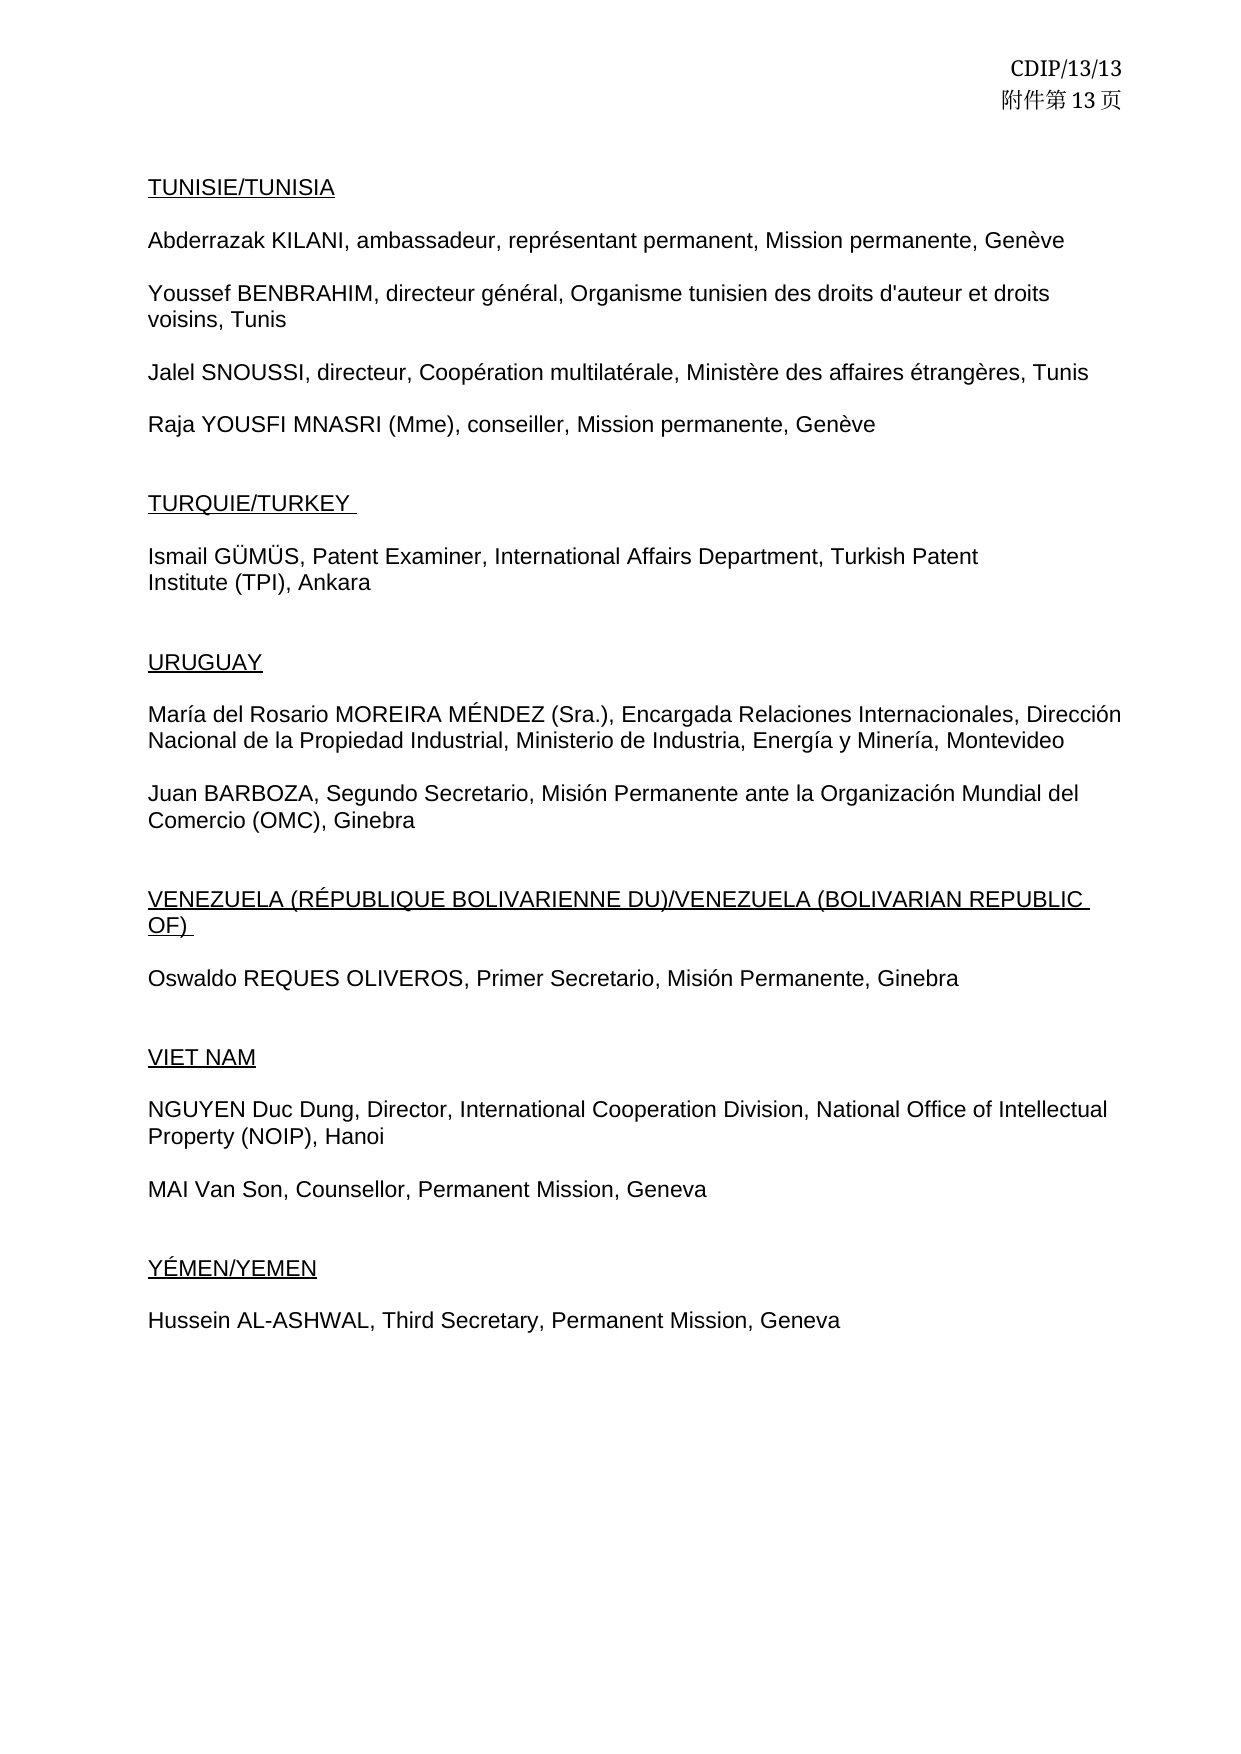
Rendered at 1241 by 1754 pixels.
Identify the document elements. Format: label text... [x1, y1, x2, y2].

text MAI Van Son, Counsellor, Permanent Mission, Geneva [148, 1176, 1122, 1202]
text YÉMEN/YEMEN [148, 1254, 1122, 1281]
text Jalel SNOUSSI, directeur, Coopération multilatérale, Ministère des affaires étrangères, Tunis [148, 358, 1122, 385]
text Abderrazak KILANI, ambassadeur, représentant permanent, Mission permanente, Genève [148, 227, 1122, 253]
text VIET NAM [148, 1044, 1122, 1070]
text TUNISIE/TUNISIA [148, 174, 1122, 200]
text Raja YOUSFI MNASRI (Mme), conseiller, Mission permanente, Genève [148, 411, 1122, 438]
text Juan BARBOZA, Segundo Secretario, Misión Permanente ante la Organización Mundial del Comercio (OMC), Ginebra [148, 780, 1122, 833]
text NGUYEN Duc Dung, Director, International Cooperation Division, National Office of Intellectual Property (NOIP), Hanoi [148, 1096, 1122, 1149]
text Hussein AL-ASHWAL, Third Secretary, Permanent Mission, Geneva [148, 1307, 1122, 1334]
text Oswaldo REQUES OLIVEROS, Primer Secretario, Misión Permanente, Ginebra [148, 965, 1122, 991]
text URUGUAY [148, 648, 1122, 675]
text Youssef BENBRAHIM, directeur général, Organisme tunisien des droits d'auteur et droits voisins, Tunis [148, 279, 1122, 332]
text VENEZUELA (RÉPUBLIQUE BOLIVARIENNE DU)/VENEZUELA (BOLIVARIAN REPUBLIC OF) [148, 886, 1122, 938]
text María del Rosario MOREIRA MÉNDEZ (Sra.), Encargada Relaciones Internacionales, Dirección Nacional de la Propiedad Industrial, Ministerio de Industria, Energía y Minería, Montevideo [148, 701, 1122, 754]
text TURQUIE/TURKEY [148, 490, 1122, 517]
text Ismail GÜMÜS, Patent Examiner, International Affairs Department, Turkish Patent Institute (TPI), Ankara [148, 543, 1122, 596]
